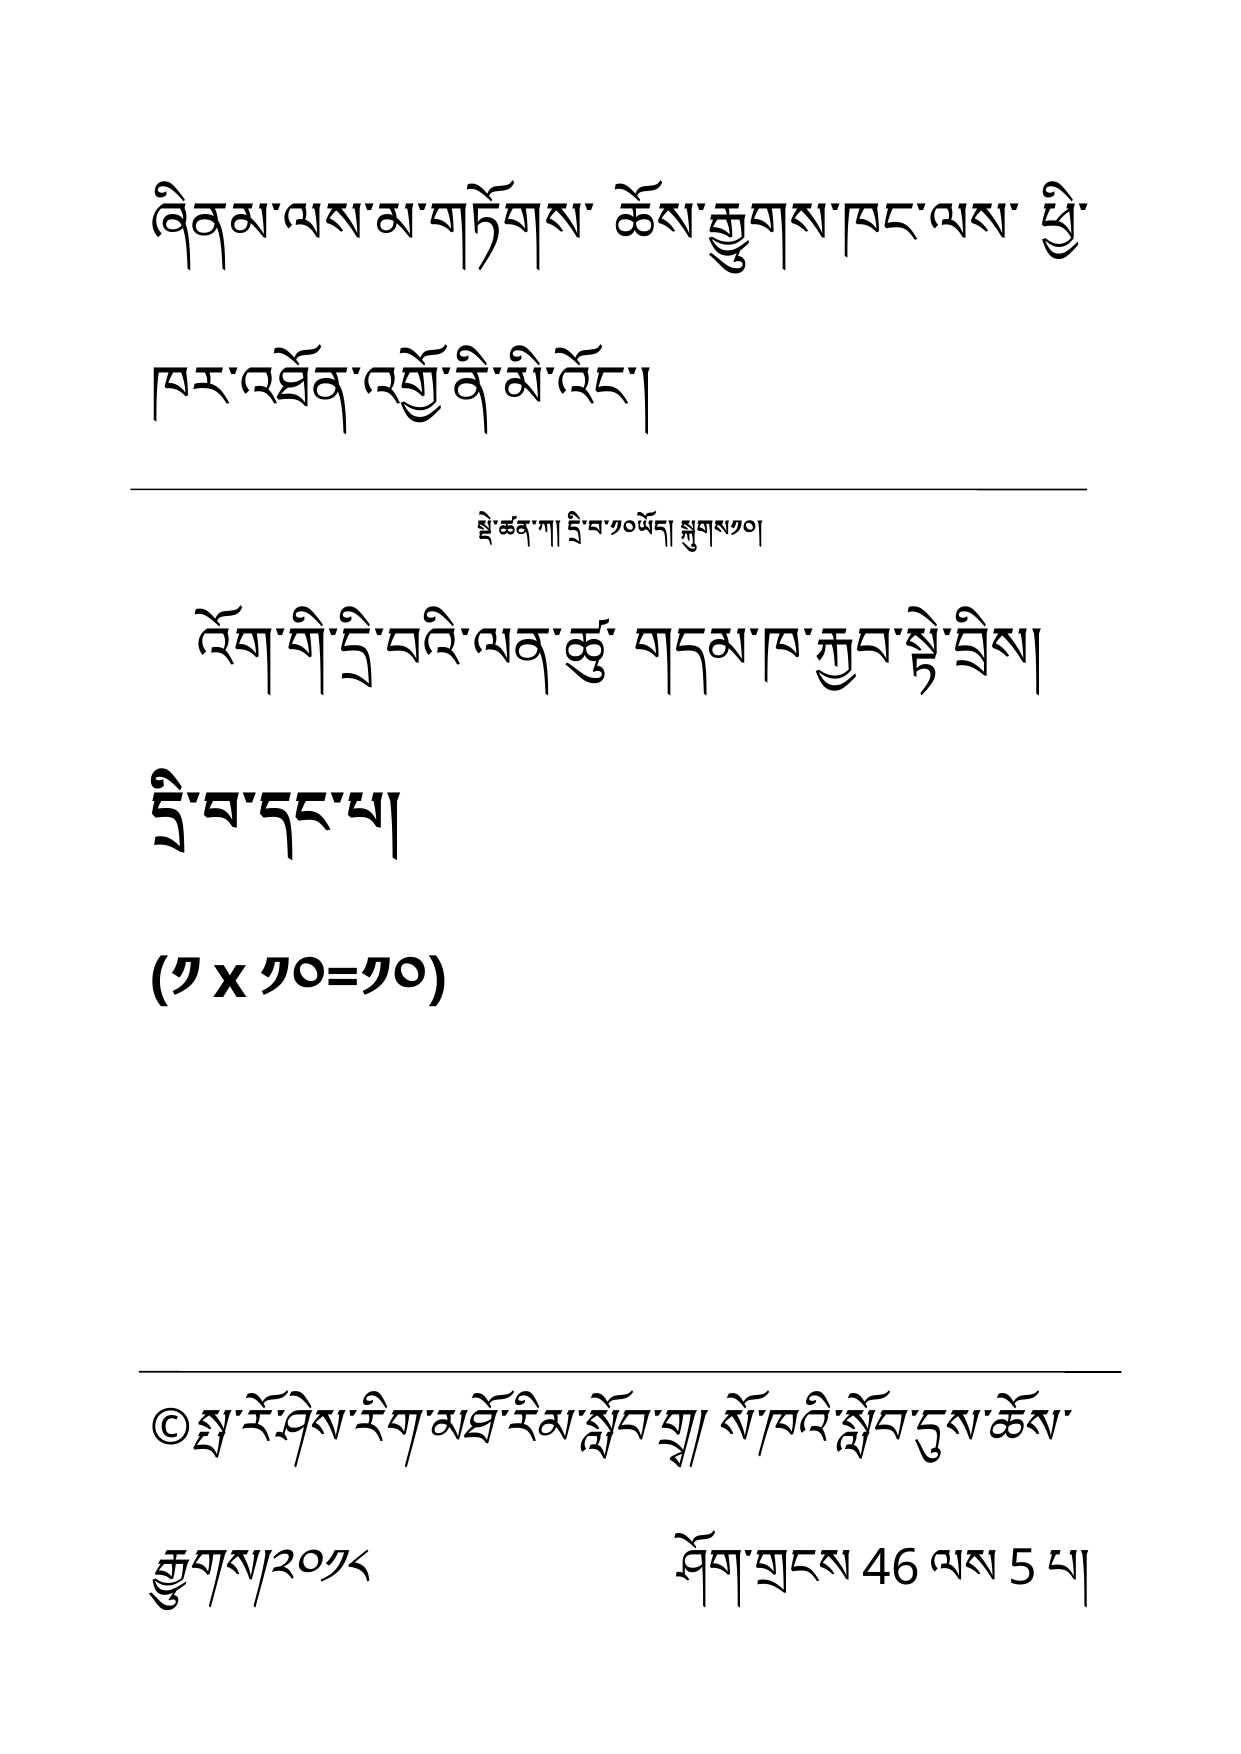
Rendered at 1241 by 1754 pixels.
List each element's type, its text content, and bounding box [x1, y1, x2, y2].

text སྤྱིར་བཏང་བཀོད་རྒྱ།དྲི་ཤོག་འདི་ནང་ དྲི་བ་ སྡེ་ཚན་ ཀ་ ཁ་ ག་ ང་ ཅ་ ཆ་ ཇ་བཅས་སྡེ་ཚན་ བདུན་ཡོད། ལན་འབྲི་ནི་འགོ་ མ་བཙུགས་པའི་ཧེ་མར་ དུས་ཡུན་སྐར་མ་ ༡༥ གི་རིང་ལུ་ དྲི་བ་ཚུ་ལེགས་ཤོམ་འབད་ལྷག ཁྱོད་ལུ་དྲི་བའི་ལན་ འབྲི་ནིའི་དོན་ལུ་དུས་ཡུན་ཆུ་ཚོད་ ༣ ཐོབ། དྲི་བའི་ལན་ཚུ་ མཐོ་རིམ་སློབ་གྲྭ་ནང་ལས་སྤྲོད་ཡོད་པའི་ ལན་ཤོག་འདི་གུ་བྲིས། ལན་འབྲི་ནི་འགོ་མ་བཙུགས་པའི་ཧེ་མར་ དྲི་བའི་བཀོད་རྒྱ་ཚུ་དྲནམ་བཏོན་ཏེ་ལྷག ལན་འབྲི་ནི་འགོ་བཙུགས་ཞིནམ་ལས་ དྲི་བ་དྲི་ནི་དང་བློ་སླབ་ནི་ ཕར་ཚུར་འགྱོ་ནི་ཚུ་ ག་ཅི་ཡང་འབད་མི་ཆོག དྲི་བའི་བཀོད་རྒྱ་དང་འཁྲིལ་ཏེ་ དྲི་བའི་ལན་ཚུ་ བྲིས་མ་བྲིས་དབྱེ་དཔྱད་འབད་ཞིནམ་ལས་མ་གཏོགས་ ཆོས་རྒྱུགས་ཁང་ལས་ ཕྱི་ཁར་འཐོན་འགྱོ་ནི་མི་འོང་། [150, 158, 1090, 486]
text དྲི་བ་དང་པ། (༡x༡༠=༡༠) [150, 747, 1090, 1076]
text འོག་གི་དྲི་བའི་ལན་ཚུ་ གདམ་ཁ་རྐྱབ་སྟེ་བྲིས། [150, 583, 1090, 747]
text སྡེ་ཚན་ཀ། དྲི་བ་༡༠ཡོད། སྐུགས༡༠། [150, 502, 1090, 567]
